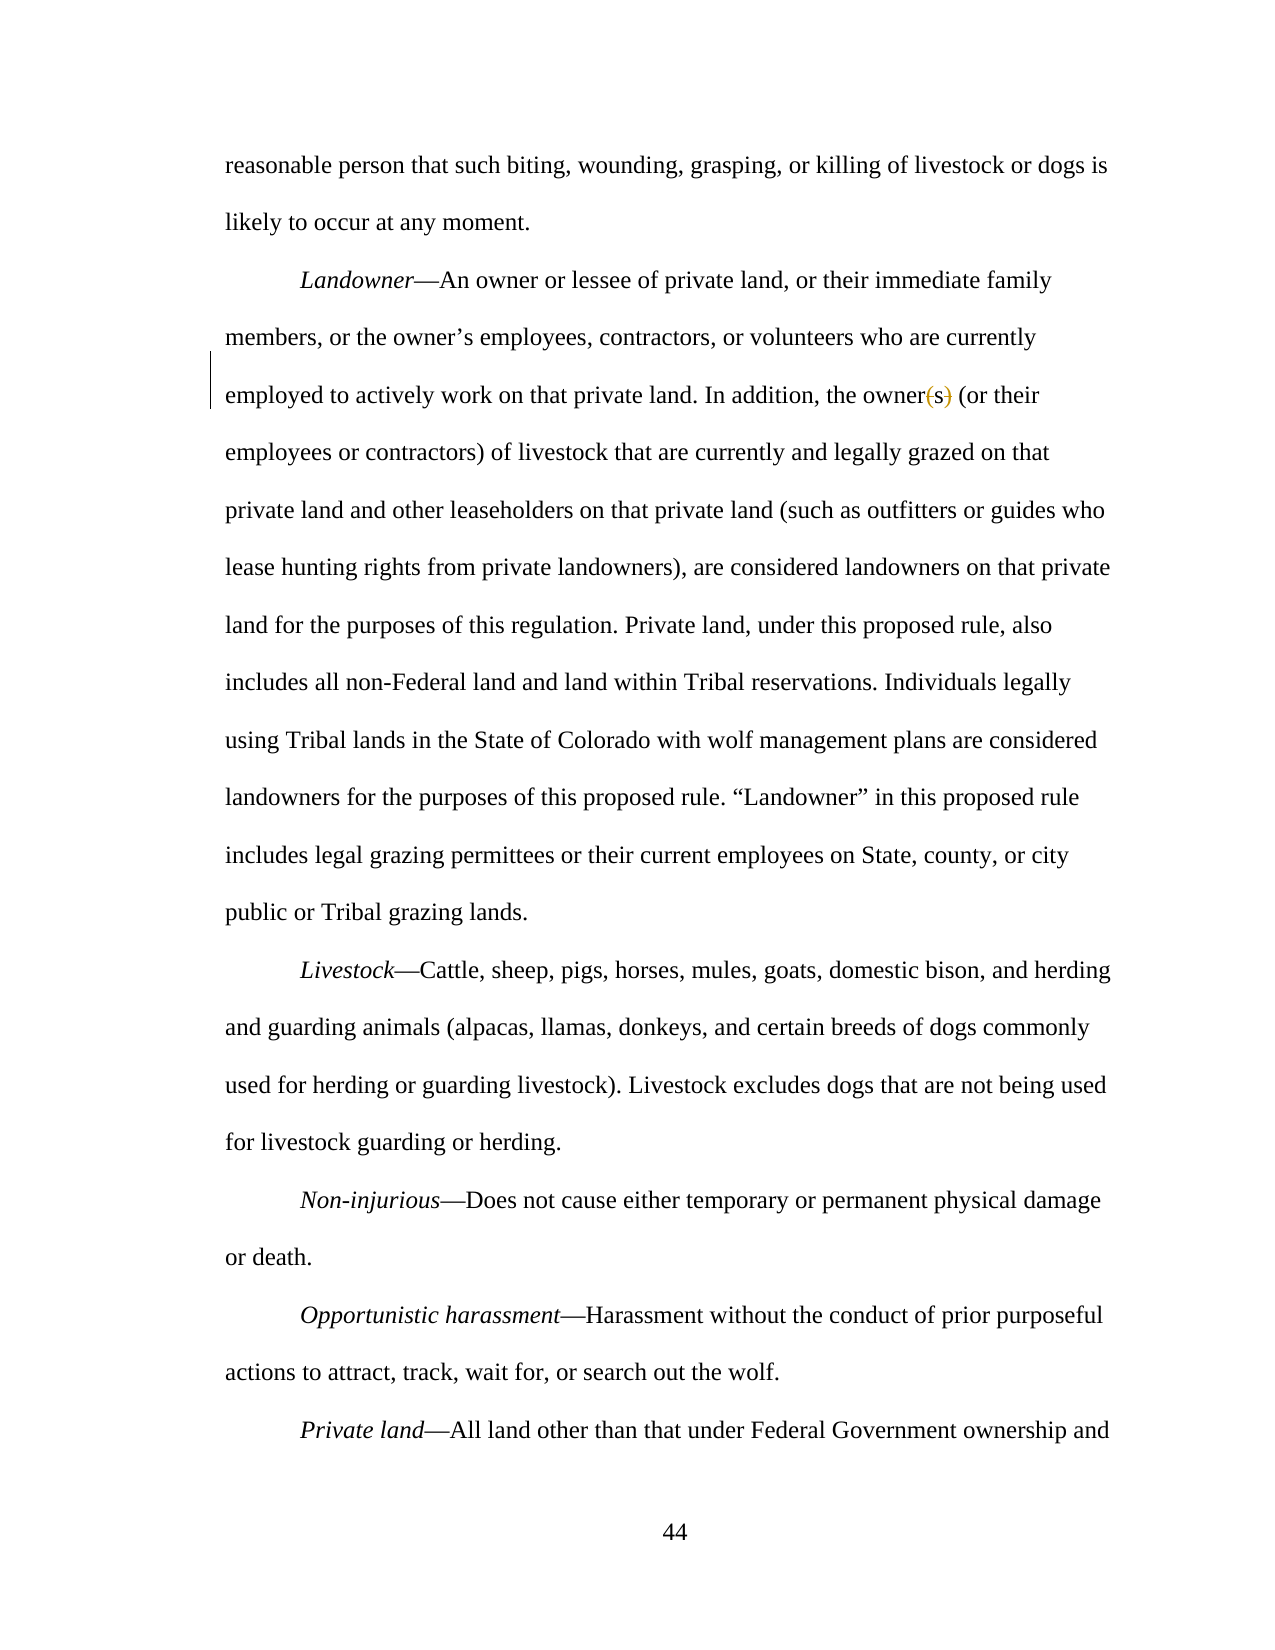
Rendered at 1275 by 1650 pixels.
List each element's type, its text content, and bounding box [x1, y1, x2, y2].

text Non-injurious—Does not cause either temporary or permanent physical damage or death. [225, 1185, 1125, 1271]
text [225, 150, 1125, 236]
text Livestock—Cattle, sheep, pigs, horses, mules, goats, domestic bison, and herding and guarding animals (alpacas, llamas, donkeys, and certain breeds of dogs commonly used for herding or guarding livestock). Livestock excludes dogs that are not being used for livestock guarding or herding. [225, 955, 1125, 1156]
text Private land—All land other than that under Federal Government ownership and [225, 1415, 1125, 1444]
text Landowner—An owner or lessee of private land, or their immediate family members, or the owner’s employees, contractors, or volunteers who are currently employed to actively work on that private land. In addition, the owners (or their employees or contractors) of livestock that are currently and legally grazed on that private land and other leaseholders on that private land (such as outfitters or guides who lease hunting rights from private landowners), are considered landowners on that private land for the purposes of this regulation. Private land, under this proposed rule, also includes all non-Federal land and land within Tribal reservations. Individuals legally using Tribal lands in the State of Colorado with wolf management plans are considered landowners for the purposes of this proposed rule. “Landowner” in this proposed rule includes legal grazing permittees or their current employees on State, county, or city public or Tribal grazing lands. [225, 265, 1125, 926]
text Opportunistic harassment—Harassment without the conduct of prior purposeful actions to attract, track, wait for, or search out the wolf. [225, 1300, 1125, 1386]
